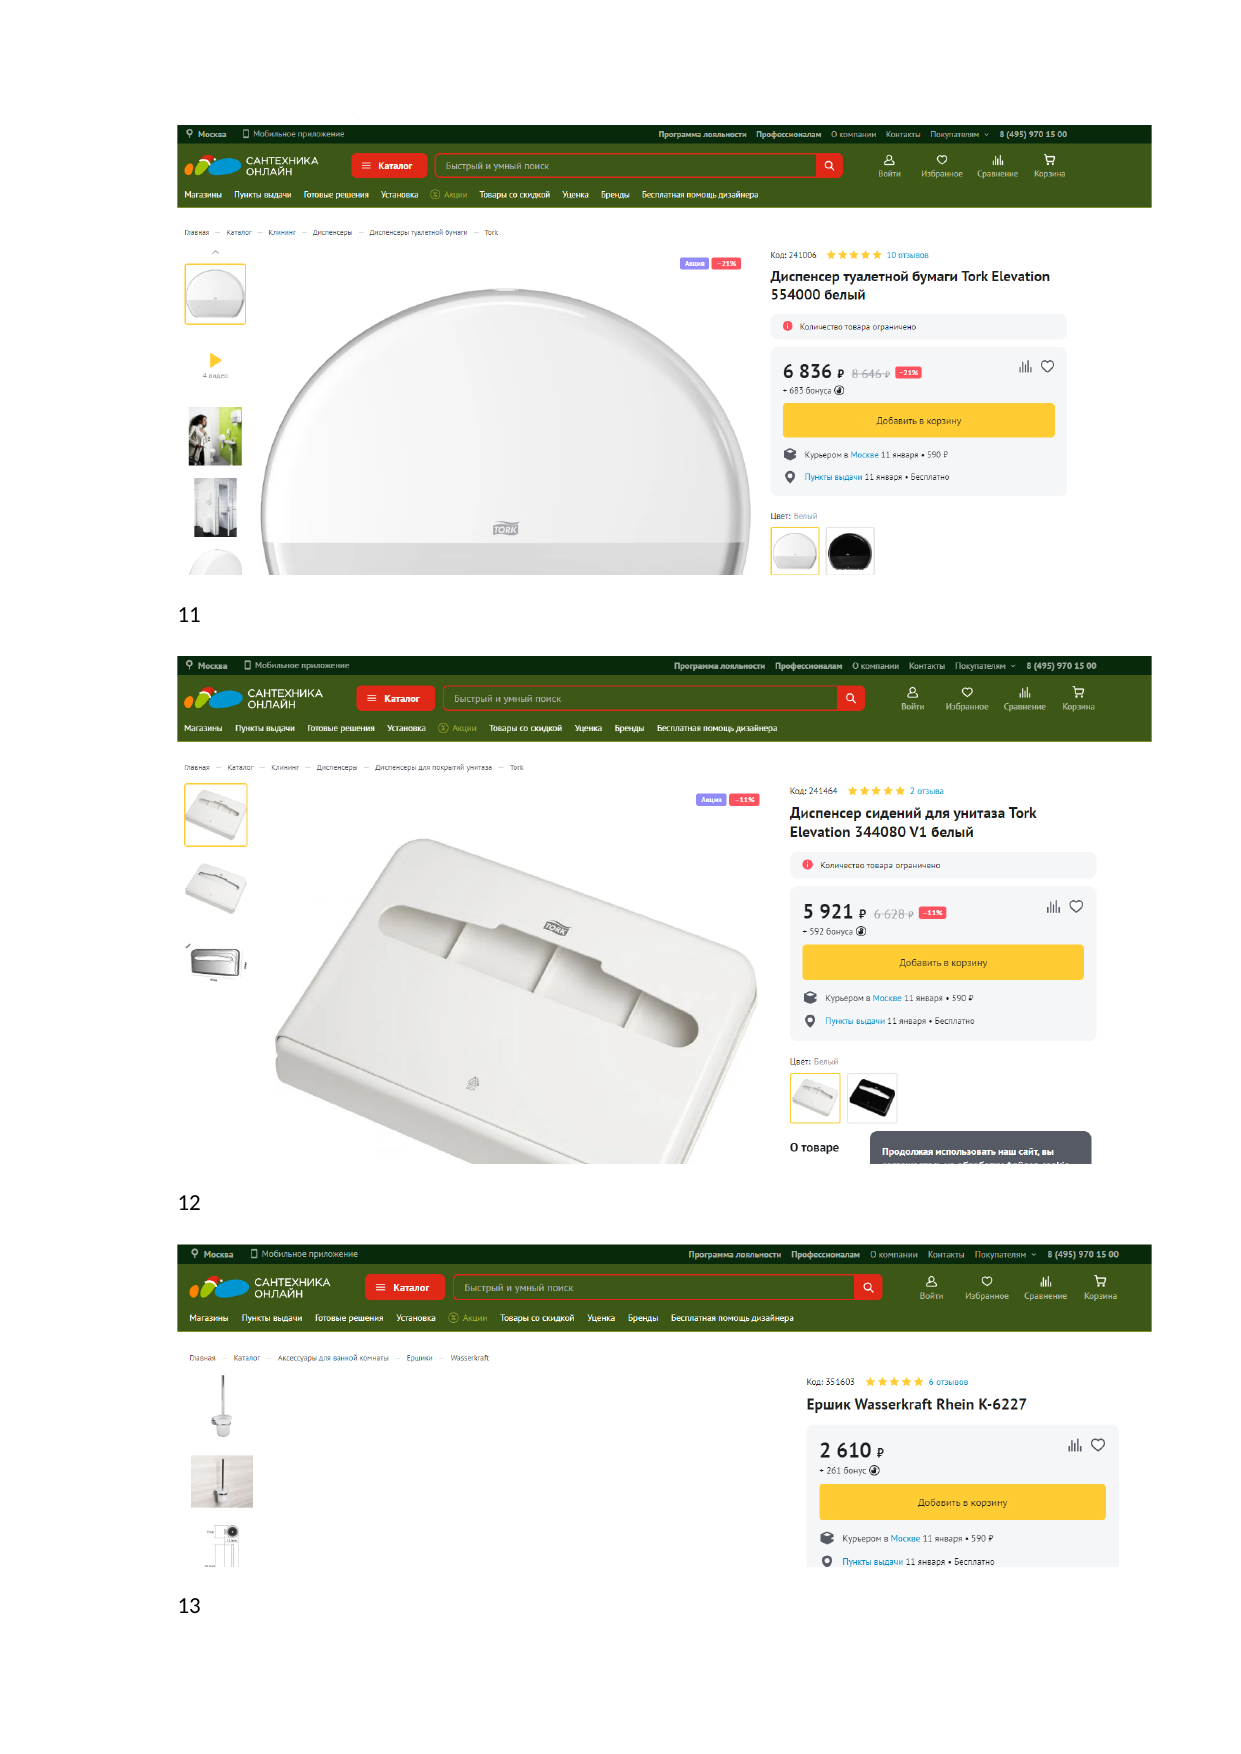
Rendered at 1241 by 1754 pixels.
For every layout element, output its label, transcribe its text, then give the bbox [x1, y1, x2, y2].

text 11 [177, 600, 1152, 628]
picture [177, 118, 1152, 575]
text 12 [177, 1188, 1152, 1216]
text 13 [177, 1591, 1152, 1619]
picture [177, 1241, 1152, 1567]
picture [177, 653, 1152, 1164]
